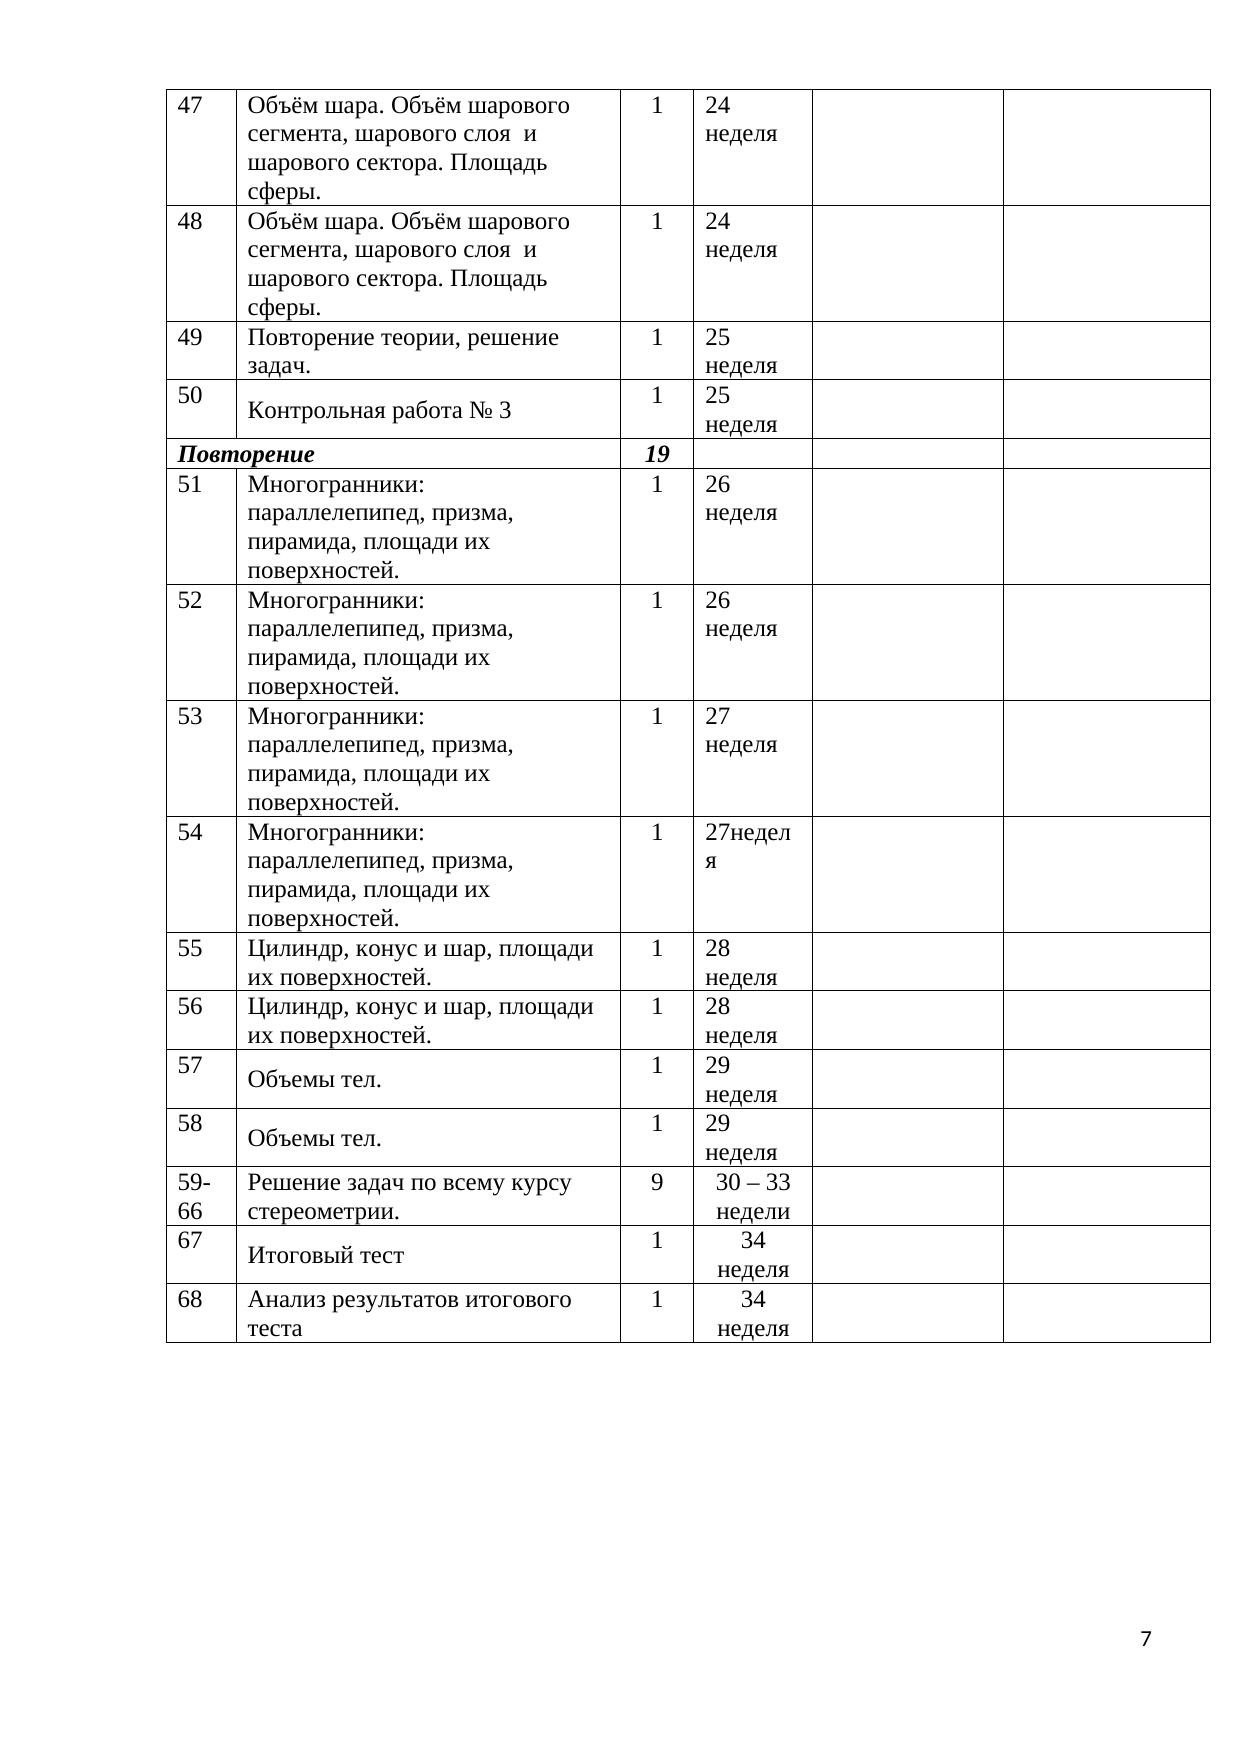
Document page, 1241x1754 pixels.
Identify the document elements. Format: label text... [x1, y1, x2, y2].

table_cell [813, 1226, 1003, 1283]
table_cell 1 [621, 1050, 693, 1107]
table_cell 52 [167, 585, 236, 700]
table_cell 30 – 33 недели [694, 1167, 812, 1224]
table_cell 27неделя [694, 817, 812, 932]
table_cell Объём шара. Объём шарового сегмента, шарового слоя и шарового сектора. Площадь сферы. [237, 206, 620, 321]
table_cell [1004, 439, 1210, 468]
table_cell 24 неделя [694, 90, 812, 205]
table_cell [813, 1284, 1003, 1342]
table_cell 1 [621, 1109, 693, 1166]
table_cell 47 [167, 90, 236, 205]
table_cell 1 [621, 701, 693, 816]
table_cell 1 [621, 817, 693, 932]
table_cell 19 [621, 439, 693, 468]
table_cell Объемы тел. [237, 1109, 620, 1166]
table_cell 57 [167, 1050, 236, 1107]
table_cell 26 неделя [694, 585, 812, 700]
table_cell 55 [167, 933, 236, 990]
table_cell [694, 439, 812, 468]
table_cell [1004, 933, 1210, 990]
table_cell [1004, 991, 1210, 1049]
table_cell 1 [621, 380, 693, 438]
table_cell [813, 991, 1003, 1049]
table_cell [1004, 817, 1210, 932]
table_cell [1004, 1050, 1210, 1107]
table_cell 51 [167, 469, 236, 584]
table_cell [813, 817, 1003, 932]
table_cell 1 [621, 322, 693, 379]
table_cell 50 [167, 380, 236, 438]
table_cell 34 неделя [694, 1284, 812, 1342]
table_cell 28 неделя [694, 991, 812, 1049]
table_cell [813, 933, 1003, 990]
table_cell [813, 469, 1003, 584]
table_cell 59-66 [167, 1167, 236, 1224]
table_cell Контрольная работа № 3 [237, 380, 620, 438]
table_cell 29 неделя [694, 1050, 812, 1107]
table_cell [1004, 701, 1210, 816]
table_cell 58 [167, 1109, 236, 1166]
table_cell 1 [621, 585, 693, 700]
table_cell [813, 1167, 1003, 1224]
table_cell [813, 90, 1003, 205]
table_cell [1004, 90, 1210, 205]
table_cell [1004, 585, 1210, 700]
table_cell Многогранники: параллелепипед, призма, пирамида, площади их поверхностей. [237, 701, 620, 816]
table_cell 1 [621, 1226, 693, 1283]
table_cell Повторение теории, решение задач. [237, 322, 620, 379]
table_cell [1004, 1109, 1210, 1166]
table_cell 29 неделя [694, 1109, 812, 1166]
table_cell 53 [167, 701, 236, 816]
table_cell Многогранники: параллелепипед, призма, пирамида, площади их поверхностей. [237, 469, 620, 584]
table_cell 56 [167, 991, 236, 1049]
table_cell 49 [167, 322, 236, 379]
table_cell 1 [621, 469, 693, 584]
table_cell Объемы тел. [237, 1050, 620, 1107]
table_cell [813, 380, 1003, 438]
table_cell 68 [167, 1284, 236, 1342]
table_cell 1 [621, 991, 693, 1049]
table_cell Анализ результатов итогового теста [237, 1284, 620, 1342]
table_cell [1004, 206, 1210, 321]
table_cell 67 [167, 1226, 236, 1283]
table_cell 1 [621, 1284, 693, 1342]
table_cell 34 неделя [694, 1226, 812, 1283]
table_cell [813, 322, 1003, 379]
table_cell 48 [167, 206, 236, 321]
table_cell 25 неделя [694, 380, 812, 438]
table_cell Повторение [167, 439, 620, 468]
table_cell 26 неделя [694, 469, 812, 584]
table_cell Итоговый тест [237, 1226, 620, 1283]
table_cell [1004, 380, 1210, 438]
table_cell Многогранники: параллелепипед, призма, пирамида, площади их поверхностей. [237, 817, 620, 932]
table_cell [1004, 1167, 1210, 1224]
table_cell 24 неделя [694, 206, 812, 321]
table_cell 54 [167, 817, 236, 932]
table_cell [813, 1050, 1003, 1107]
table_cell [813, 439, 1003, 468]
table_cell 1 [621, 933, 693, 990]
table_cell 28 неделя [694, 933, 812, 990]
table_cell 9 [621, 1167, 693, 1224]
table_cell [813, 1109, 1003, 1166]
table_cell Многогранники: параллелепипед, призма, пирамида, площади их поверхностей. [237, 585, 620, 700]
table_cell Цилиндр, конус и шар, площади их поверхностей. [237, 933, 620, 990]
table_cell 1 [621, 90, 693, 205]
table_cell 25 неделя [694, 322, 812, 379]
table_cell [1004, 322, 1210, 379]
table_cell Решение задач по всему курсу стереометрии. [237, 1167, 620, 1224]
table_cell [1004, 1284, 1210, 1342]
table_cell [813, 701, 1003, 816]
table_cell [1004, 469, 1210, 584]
table_cell Цилиндр, конус и шар, площади их поверхностей. [237, 991, 620, 1049]
table_cell [813, 206, 1003, 321]
table_cell [1004, 1226, 1210, 1283]
table_cell 1 [621, 206, 693, 321]
table_cell [813, 585, 1003, 700]
table_cell 27 неделя [694, 701, 812, 816]
table_cell Объём шара. Объём шарового сегмента, шарового слоя и шарового сектора. Площадь сферы. [237, 90, 620, 205]
